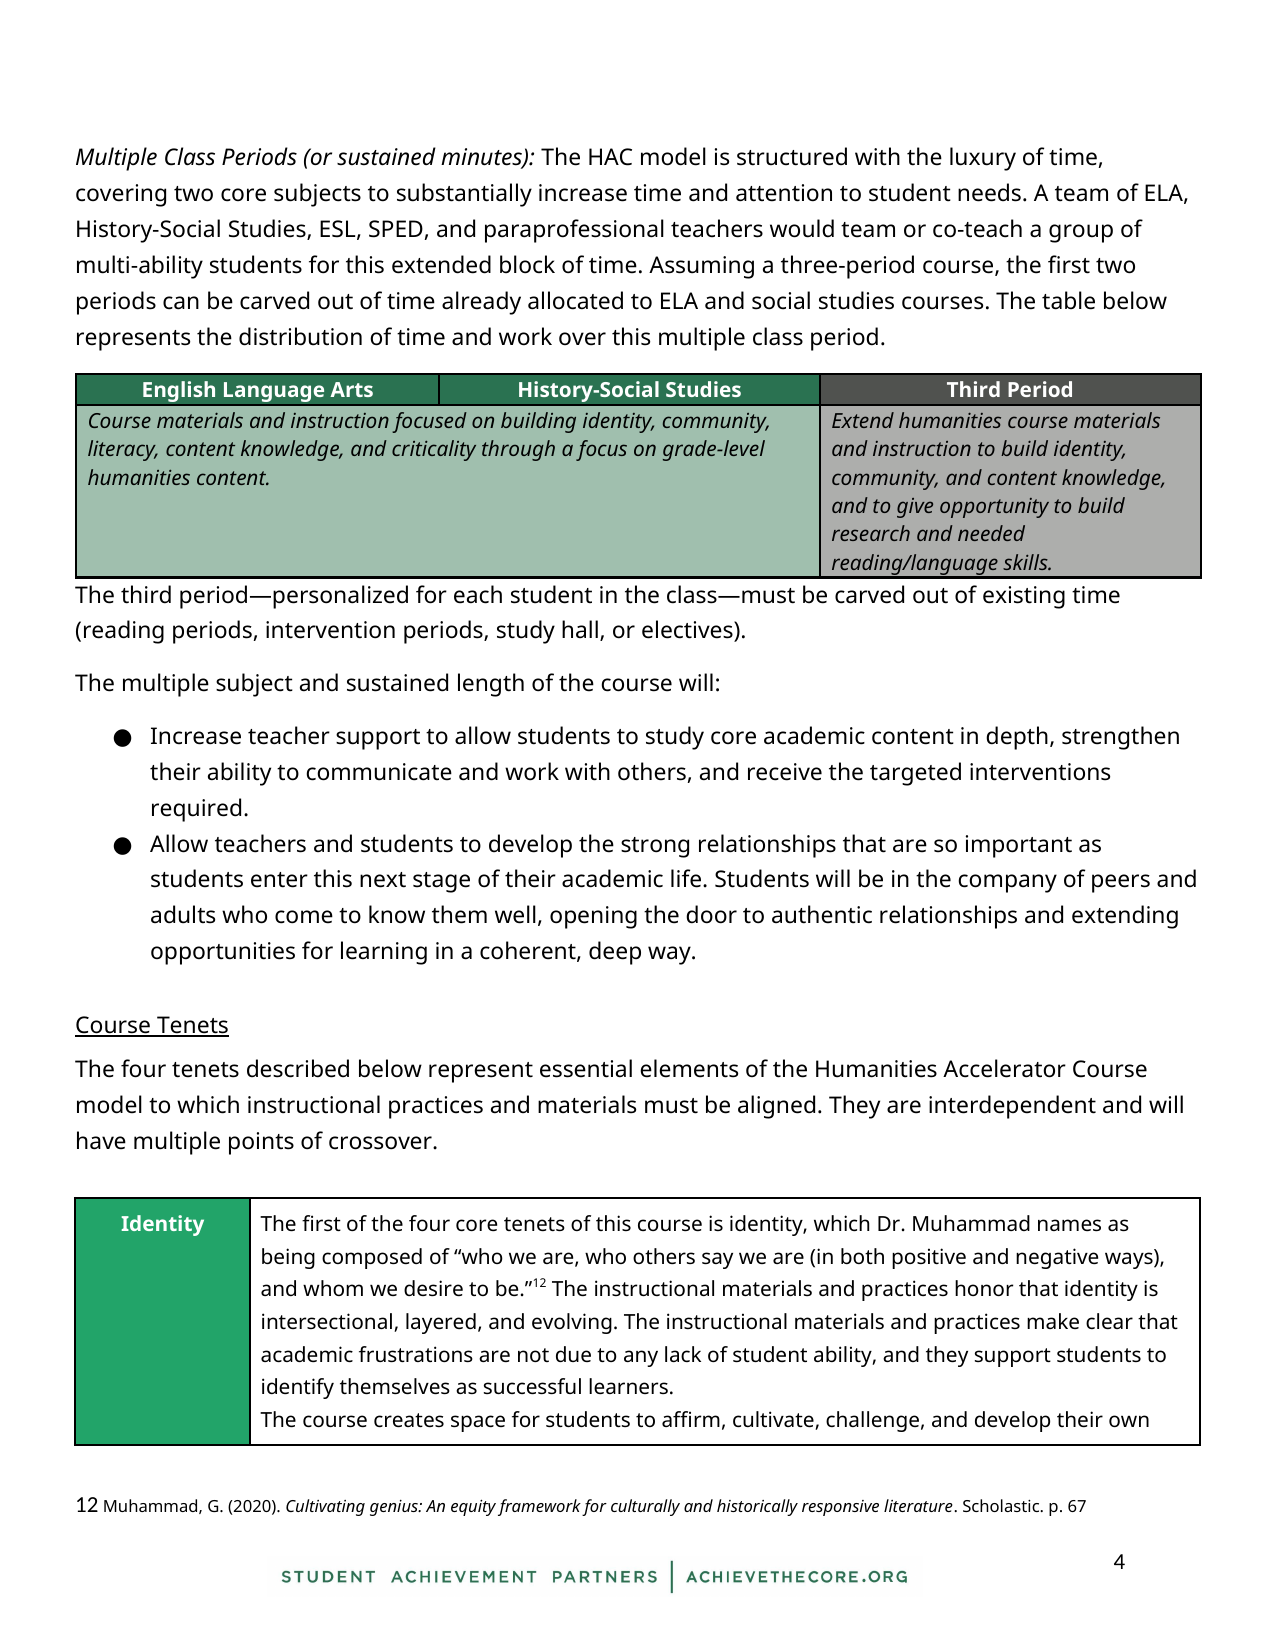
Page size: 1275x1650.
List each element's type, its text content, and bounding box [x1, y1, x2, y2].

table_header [251, 1199, 1199, 1444]
text The third period—personalized for each student in the class—must be carved out of existing time (reading periods, intervention periods, study hall, or electives). [75, 579, 1200, 646]
text The multiple subject and sustained length of the course will: [75, 667, 1200, 698]
table_header Identity [76, 1199, 249, 1444]
subtitle Course Tenets [75, 1009, 1200, 1040]
table_header History-Social Studies [440, 375, 819, 404]
table_header Third Period [821, 375, 1200, 404]
list Allow teachers and students to develop the strong relationships that are so important as students enter this next stage of their academic life. Students will be in the company of peers and adults who come to know them well, opening the door to authentic relationships and extending opportunities for learning in a coherent, deep way. [112, 827, 1200, 967]
table_cell Course materials and instruction focused on building identity, community, literacy, content knowledge, and criticality through a focus on grade-level humanities content. [77, 406, 819, 576]
table_header English Language Arts [77, 375, 438, 404]
text The four tenets described below represent essential elements of the Humanities Accelerator Course model to which instructional practices and materials must be aligned. They are interdependent and will have multiple points of crossover. [75, 1053, 1200, 1156]
picture [267, 1556, 924, 1597]
text Multiple Class Periods (or sustained minutes): The HAC model is structured with the luxury of time, covering two core subjects to substantially increase time and attention to student needs. A team of ELA, History-Social Studies, ESL, SPED, and paraprofessional teachers would team or co-teach a group of multi-ability students for this extended block of time. Assuming a three-period course, the first two periods can be carved out of time already allocated to ELA and social studies courses. The table below represents the distribution of time and work over this multiple class period. [75, 141, 1200, 352]
table_cell Extend humanities course materials and instruction to build identity, community, and content knowledge, and to give opportunity to build research and needed reading/language skills. [821, 406, 1200, 576]
list Increase teacher support to allow students to study core academic content in depth, strengthen their ability to communicate and work with others, and receive the targeted interventions required. [112, 720, 1200, 823]
